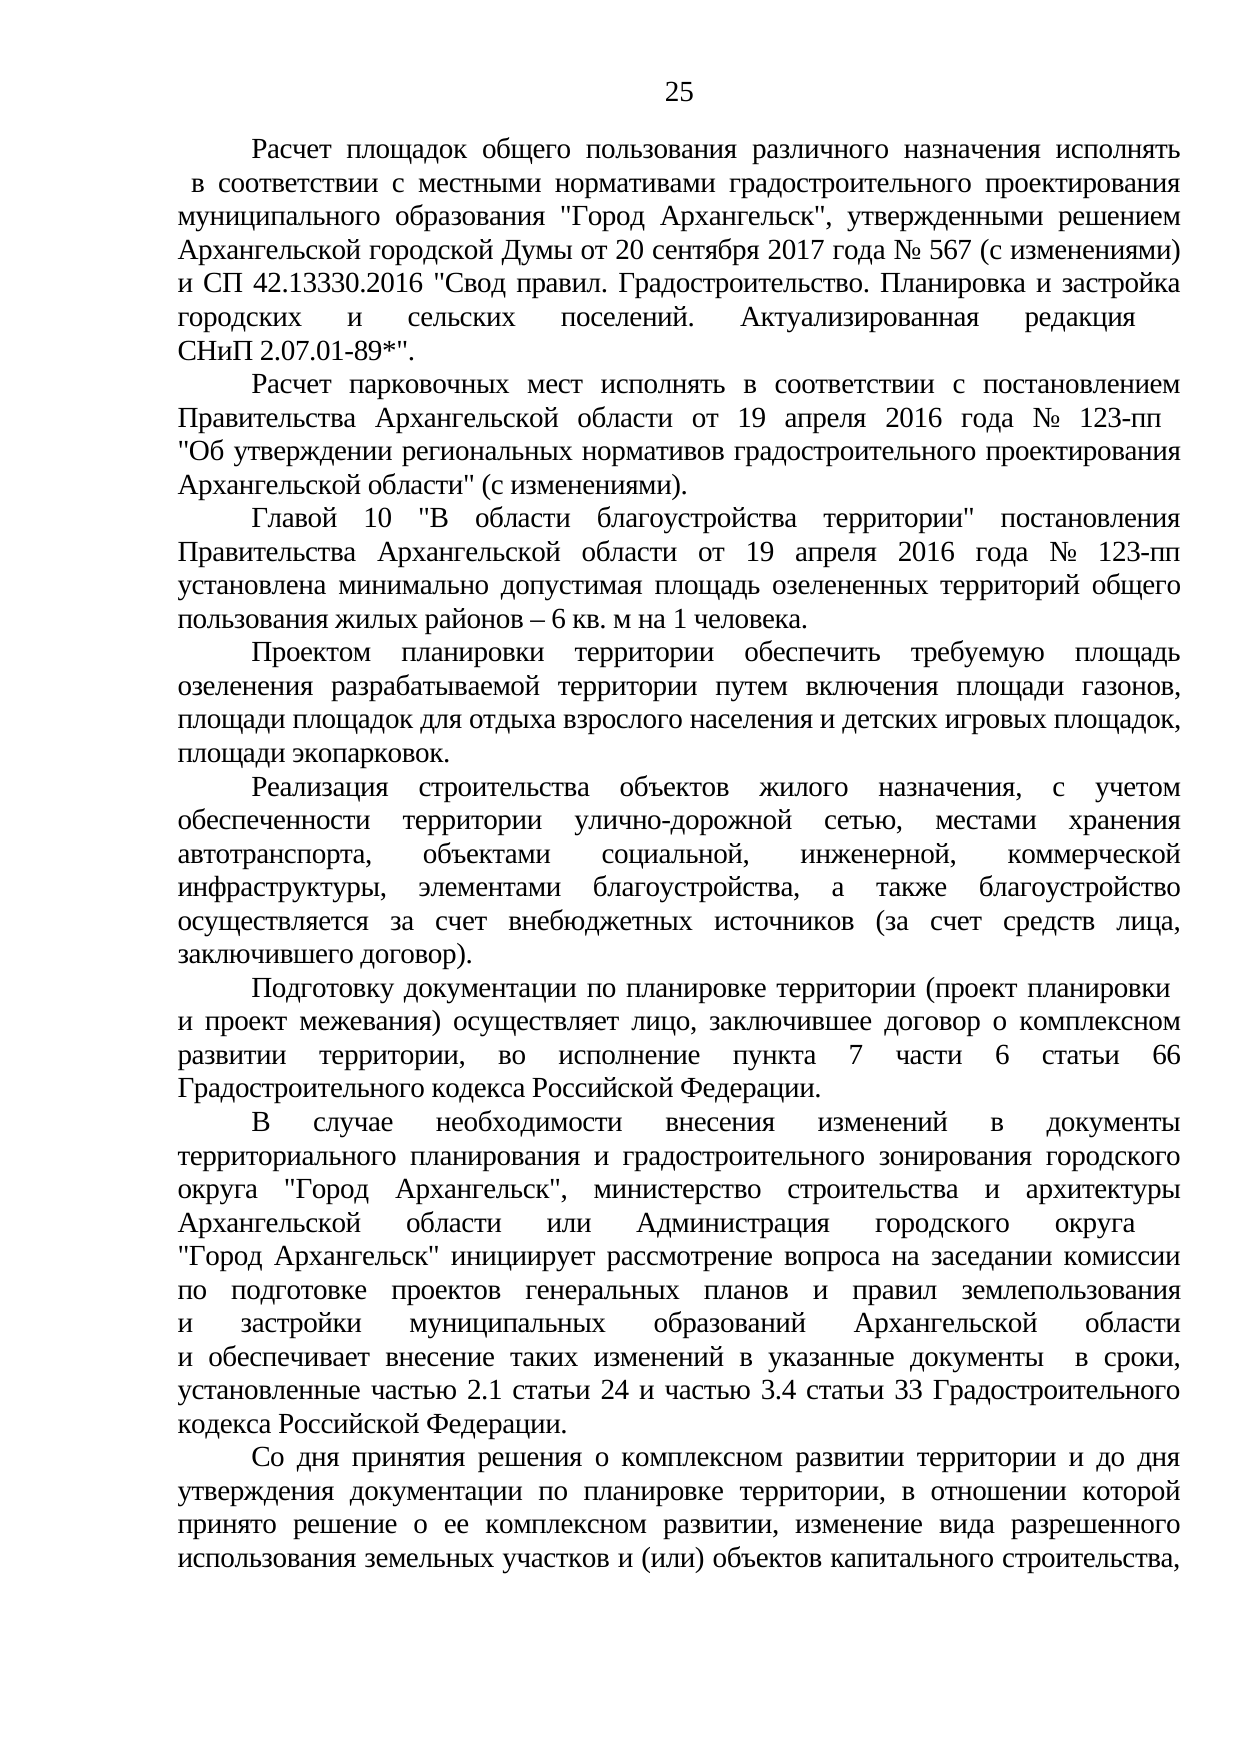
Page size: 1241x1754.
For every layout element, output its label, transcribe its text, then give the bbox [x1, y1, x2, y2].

text Главой 10 "В области благоустройства территории" постановления Правительства Архангельской области от 19 апреля 2016 года № 123-пп установлена минимально допустимая площадь озелененных территорий общего пользования жилых районов – 6 кв. м на 1 человека. [177, 500, 1181, 634]
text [177, 1439, 1181, 1574]
text Расчет парковочных мест исполнять в соответствии с постановлением Правительства Архангельской области от 19 апреля 2016 года № 123-пп "Об утверждении региональных нормативов градостроительного проектирования Архангельской области" (с изменениями). [177, 366, 1181, 500]
text Реализация строительства объектов жилого назначения, с учетом обеспеченности территории улично-дорожной сетью, местами хранения автотранспорта, объектами социальной, инженерной, коммерческой инфраструктуры, элементами благоустройства, а также благоустройство осуществляется за счет внебюджетных источников (за счет средств лица, заключившего договор). [177, 769, 1181, 970]
text Расчет площадок общего пользования различного назначения исполнять в соответствии с местными нормативами градостроительного проектирования муниципального образования "Город Архангельск", утвержденными решением Архангельской городской Думы от 20 сентября 2017 года № 567 (с изменениями) и СП 42.13330.2016 "Свод правил. Градостроительство. Планировка и застройка городских и сельских поселений. Актуализированная редакция СНиП 2.07.01-89*". [177, 131, 1181, 366]
text Подготовку документации по планировке территории (проект планировки и проект межевания) осуществляет лицо, заключившее договор о комплексном развитии территории, во исполнение пункта 7 части 6 статьи 66 Градостроительного кодекса Российской Федерации. [177, 970, 1181, 1104]
text Проектом планировки территории обеспечить требуемую площадь озеленения разрабатываемой территории путем включения площади газонов, площади площадок для отдыха взрослого населения и детских игровых площадок, площади экопарковок. [177, 634, 1181, 769]
text В случае необходимости внесения изменений в документы территориального планирования и градостроительного зонирования городского округа "Город Архангельск", министерство строительства и архитектуры Архангельской области или Администрация городского округа "Город Архангельск" инициирует рассмотрение вопроса на заседании комиссии по подготовке проектов генеральных планов и правил землепользования и застройки муниципальных образований Архангельской области и обеспечивает внесение таких изменений в указанные документы в сроки, установленные частью 2.1 статьи 24 и частью 3.4 статьи 33 Градостроительного кодекса Российской Федерации. [177, 1104, 1181, 1439]
